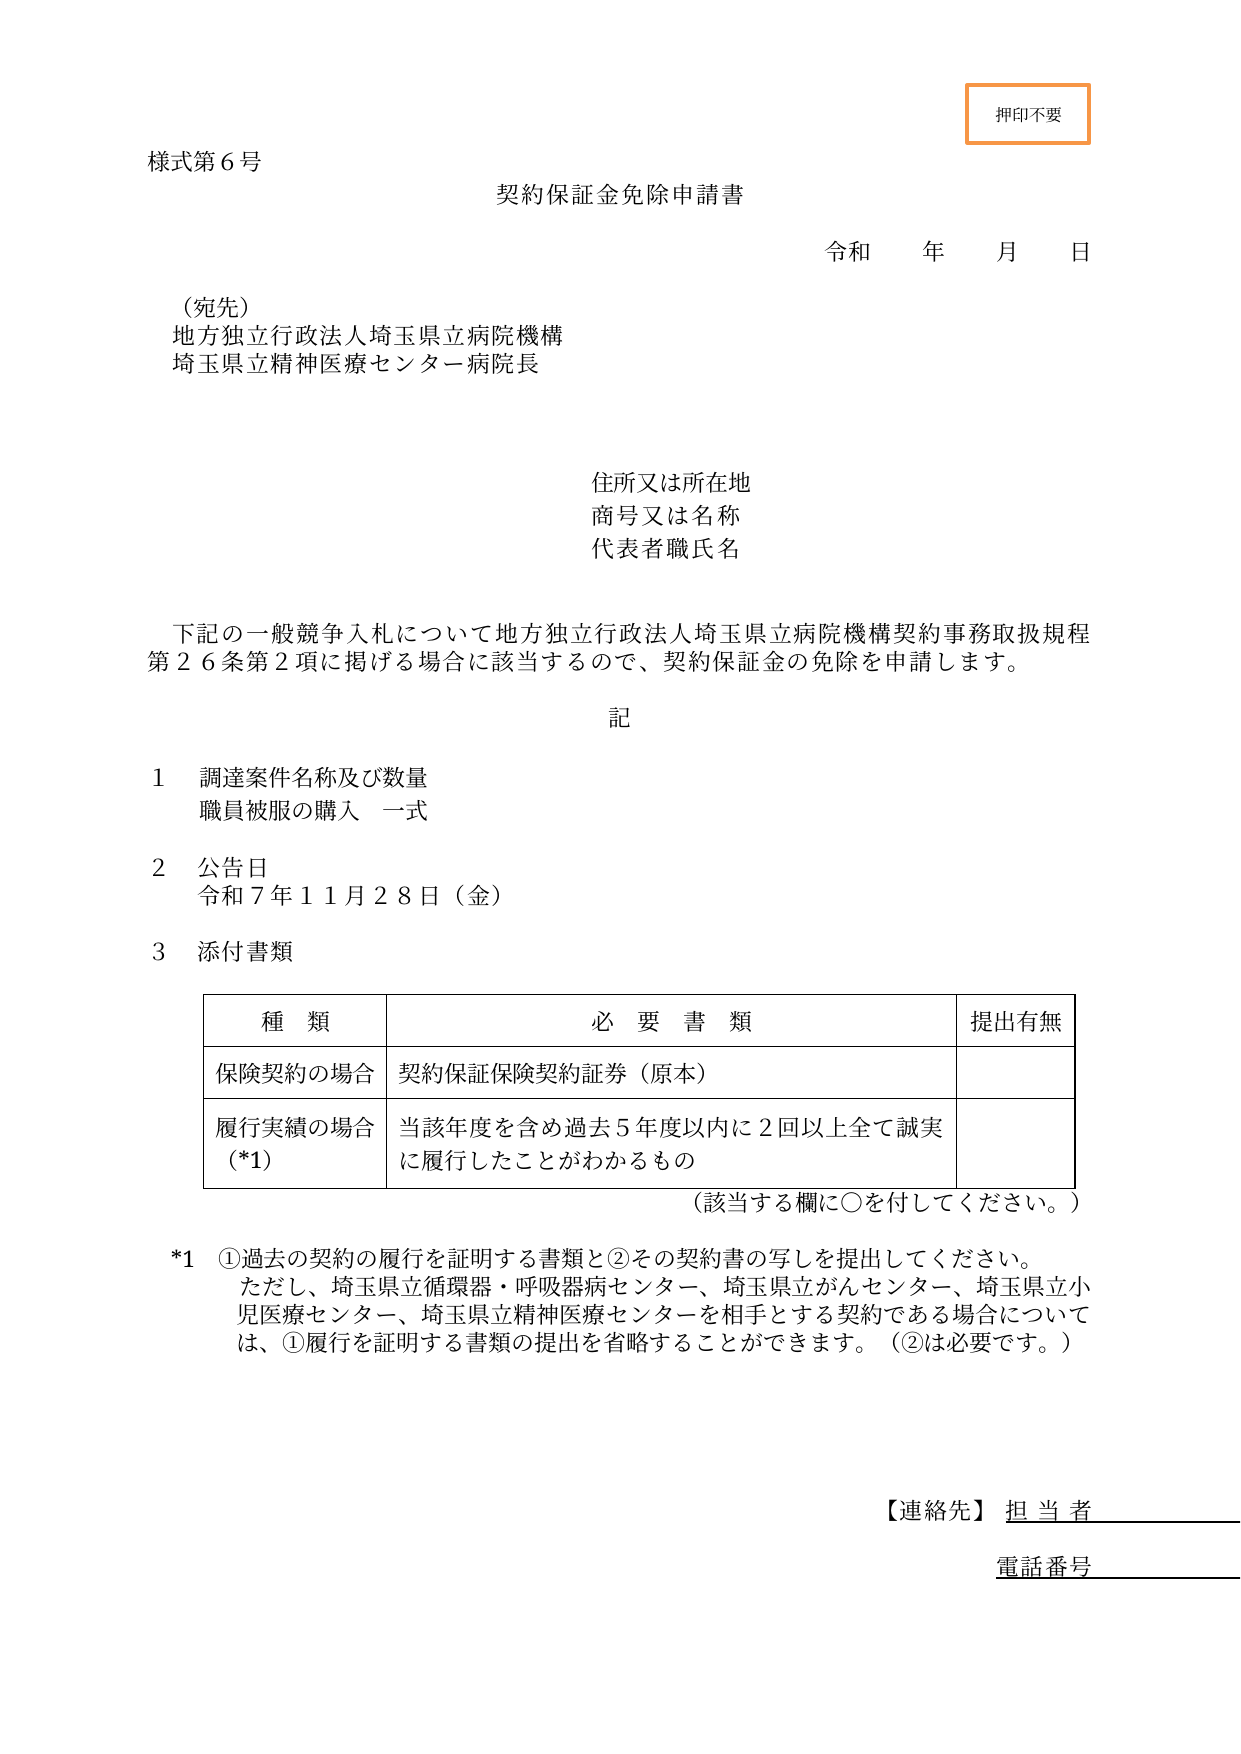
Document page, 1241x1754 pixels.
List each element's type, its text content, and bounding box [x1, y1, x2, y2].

table_cell 履行実績の場合 （*1） [204, 1099, 386, 1188]
text *1 ①過去の契約の履行を証明する書類と②その契約書の写しを提出してください。 [171, 1245, 1092, 1273]
text ３ 添付書類 [148, 938, 1092, 966]
table_header 必 要 書 類 [387, 995, 956, 1046]
text （宛先） [148, 294, 1092, 322]
text 電話番号 [148, 1553, 1092, 1581]
text 【連絡先】 担 当 者 [148, 1497, 1092, 1525]
table_cell 保険契約の場合 [204, 1047, 386, 1098]
table_cell [957, 1099, 1074, 1188]
table_cell [957, 1047, 1074, 1098]
text （該当する欄に○を付してください。） [148, 1189, 1092, 1217]
text 職員被服の購入 一式 [148, 793, 1092, 826]
text 商号又は名称 [591, 498, 1092, 531]
text ２ 公告日 [148, 854, 1092, 882]
text 記 [148, 704, 1092, 732]
text 令和７年１１月２８日（金） [148, 882, 1092, 910]
table_header 提出有無 [957, 995, 1074, 1046]
text ただし、埼玉県立循環器・呼吸器病センター、埼玉県立がんセンター、埼玉県立小児医療センター、埼玉県立精神医療センターを相手とする契約である場合については、①履行を証明する書類の提出を省略することができます。（②は必要です。） [171, 1273, 1092, 1357]
text 住所又は所在地 [591, 466, 1092, 498]
text １ 調達案件名称及び数量 [148, 760, 1092, 793]
text 代表者職氏名 [591, 531, 1092, 564]
text 地方独立行政法人埼玉県立病院機構 [148, 322, 1092, 350]
text 契約保証金免除申請書 [148, 176, 1092, 210]
table_cell 当該年度を含め過去５年度以内に２回以上全て誠実に履行したことがわかるもの [387, 1099, 956, 1188]
text 令和 年 月 日 [148, 238, 1092, 266]
table_header 種 類 [204, 995, 386, 1046]
text 様式第６号 [148, 148, 1092, 176]
table_cell 契約保証保険契約証券（原本） [387, 1047, 956, 1098]
text 埼玉県立精神医療センター病院長 [148, 350, 1092, 378]
text 下記の一般競争入札について地方独立行政法人埼玉県立病院機構契約事務取扱規程第２６条第２項に掲げる場合に該当するので、契約保証金の免除を申請します。 [148, 620, 1092, 676]
